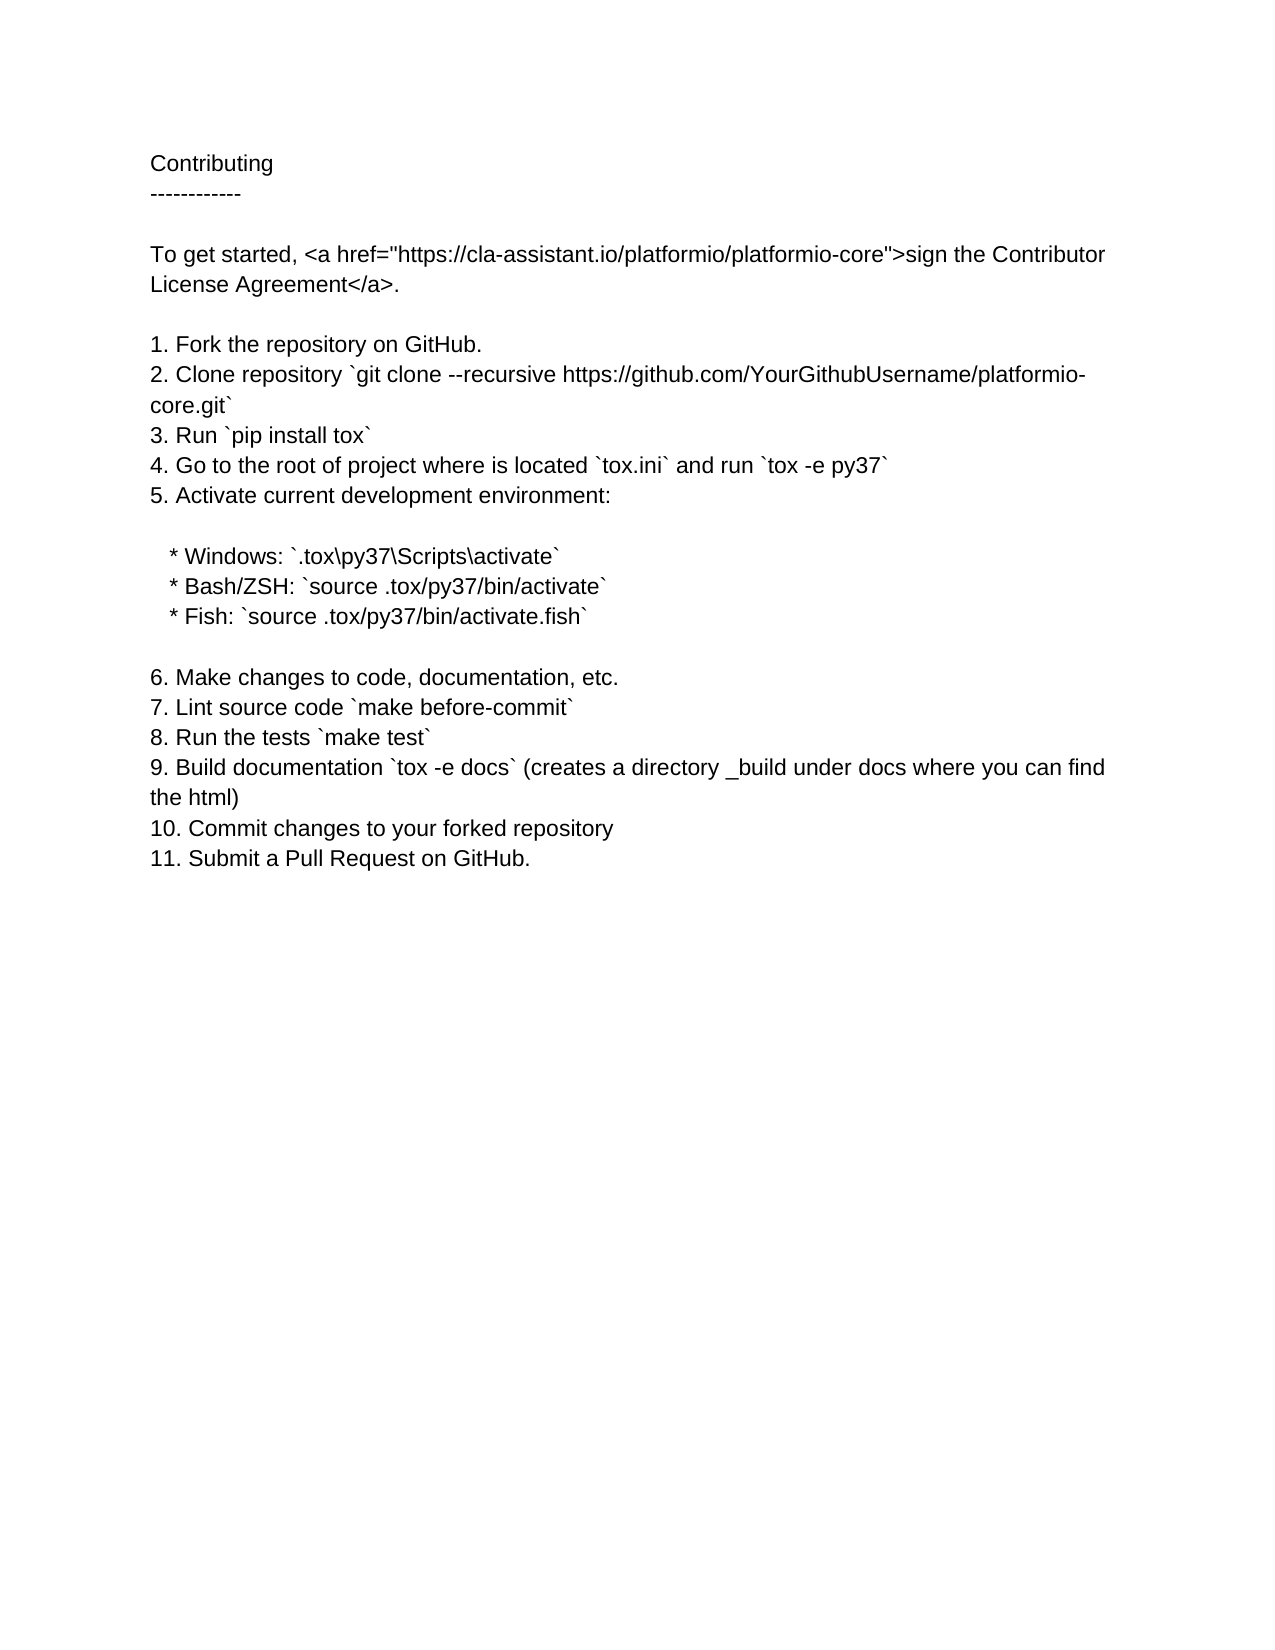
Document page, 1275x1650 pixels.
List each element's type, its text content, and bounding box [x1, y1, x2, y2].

text 5. Activate current development environment: [150, 482, 1125, 509]
text * Windows: `.tox\py37\Scripts\activate` [150, 543, 1125, 569]
text 9. Build documentation `tox -e docs` (creates a directory _build under docs where you can find the html) [150, 754, 1125, 811]
text 6. Make changes to code, documentation, etc. [150, 663, 1125, 690]
text 7. Lint source code `make before-commit` [150, 694, 1125, 720]
text 3. Run `pip install tox` [150, 422, 1125, 448]
text 10. Commit changes to your forked repository [150, 814, 1125, 841]
text ------------ [150, 180, 1125, 207]
text To get started, <a href="https://cla-assistant.io/platformio/platformio-core">sign the Contributor License Agreement</a>. [150, 241, 1125, 297]
text 8. Run the tests `make test` [150, 724, 1125, 750]
text * Fish: `source .tox/py37/bin/activate.fish` [150, 603, 1125, 629]
text 4. Go to the root of project where is located `tox.ini` and run `tox -e py37` [150, 452, 1125, 478]
text 1. Fork the repository on GitHub. [150, 331, 1125, 358]
text Contributing [150, 150, 1125, 176]
text 2. Clone repository `git clone --recursive https://github.com/YourGithubUsername/platformio-core.git` [150, 361, 1125, 418]
text * Bash/ZSH: `source .tox/py37/bin/activate` [150, 573, 1125, 599]
text 11. Submit a Pull Request on GitHub. [150, 845, 1125, 871]
